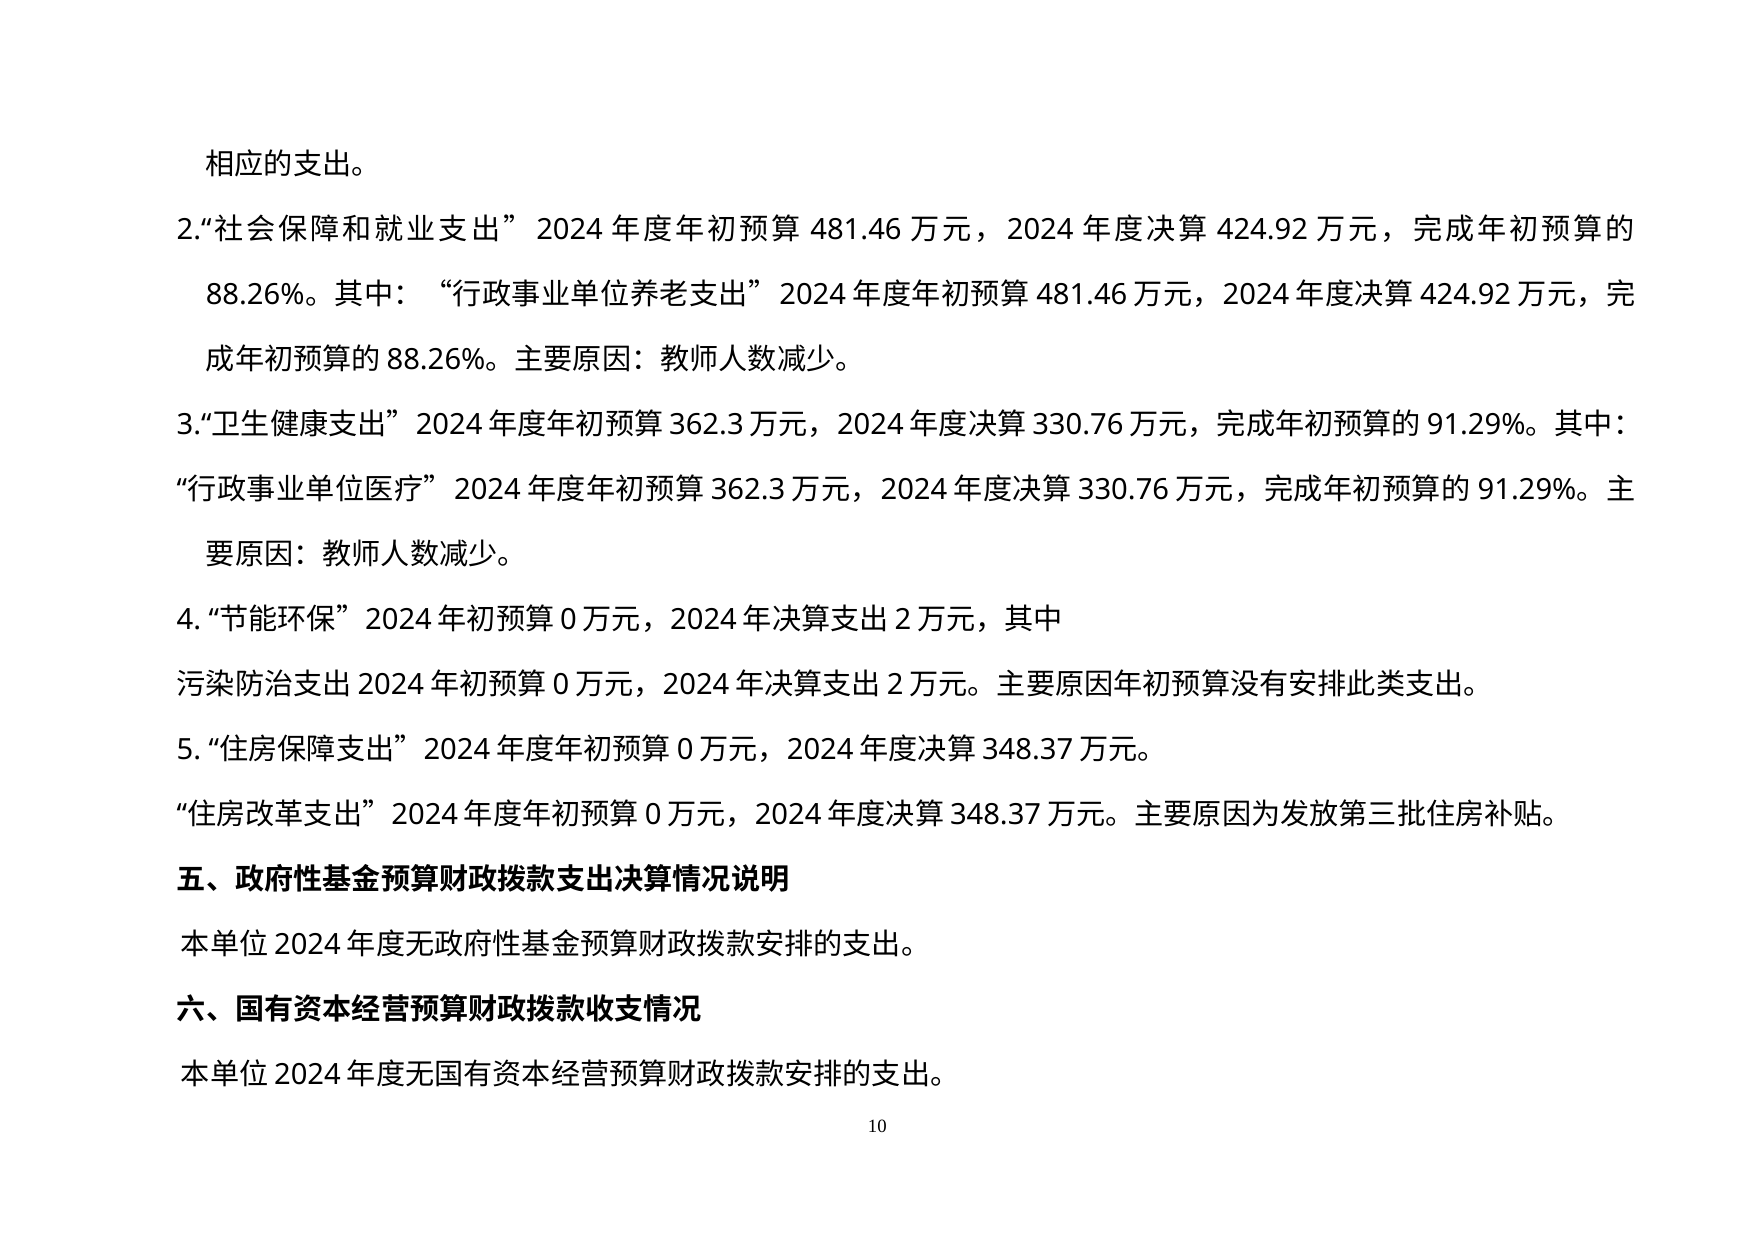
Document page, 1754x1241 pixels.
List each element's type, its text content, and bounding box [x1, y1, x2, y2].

text 六、国有资本经营预算财政拨款收支情况 [118, 974, 1636, 1039]
text 本单位2024年度无政府性基金预算财政拨款安排的支出。 [118, 909, 1636, 974]
text 4. “节能环保”2024年初预算0万元，2024年决算支出2万元，其中 [118, 584, 1636, 649]
text 五、政府性基金预算财政拨款支出决算情况说明 [118, 844, 1636, 909]
text 本单位2024年度无国有资本经营预算财政拨款安排的支出。 [118, 1039, 1636, 1104]
text “行政事业单位医疗”2024年度年初预算362.3万元，2024年度决算330.76万元，完成年初预算的91.29%。主要原因：教师人数减少。 [176, 454, 1636, 584]
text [205, 129, 1636, 194]
text “住房改革支出”2024年度年初预算0万元，2024年度决算348.37万元。主要原因为发放第三批住房补贴。 [118, 779, 1636, 844]
text 5. “住房保障支出”2024年度年初预算0万元，2024年度决算348.37万元。 [118, 714, 1636, 779]
text 3.“卫生健康支出”2024年度年初预算362.3万元，2024年度决算330.76万元，完成年初预算的91.29%。其中： [176, 389, 1636, 454]
text 污染防治支出2024年初预算0万元，2024年决算支出2万元。主要原因年初预算没有安排此类支出。 [118, 649, 1636, 714]
text 2.“社会保障和就业支出”2024年度年初预算481.46万元，2024年度决算424.92万元，完成年初预算的88.26%。其中：“行政事业单位养老支出”2024年度年初预算481.46万元，2024年度决算424.92万元，完成年初预算的88.26%。主要原因：教师人数减少。 [176, 194, 1636, 389]
